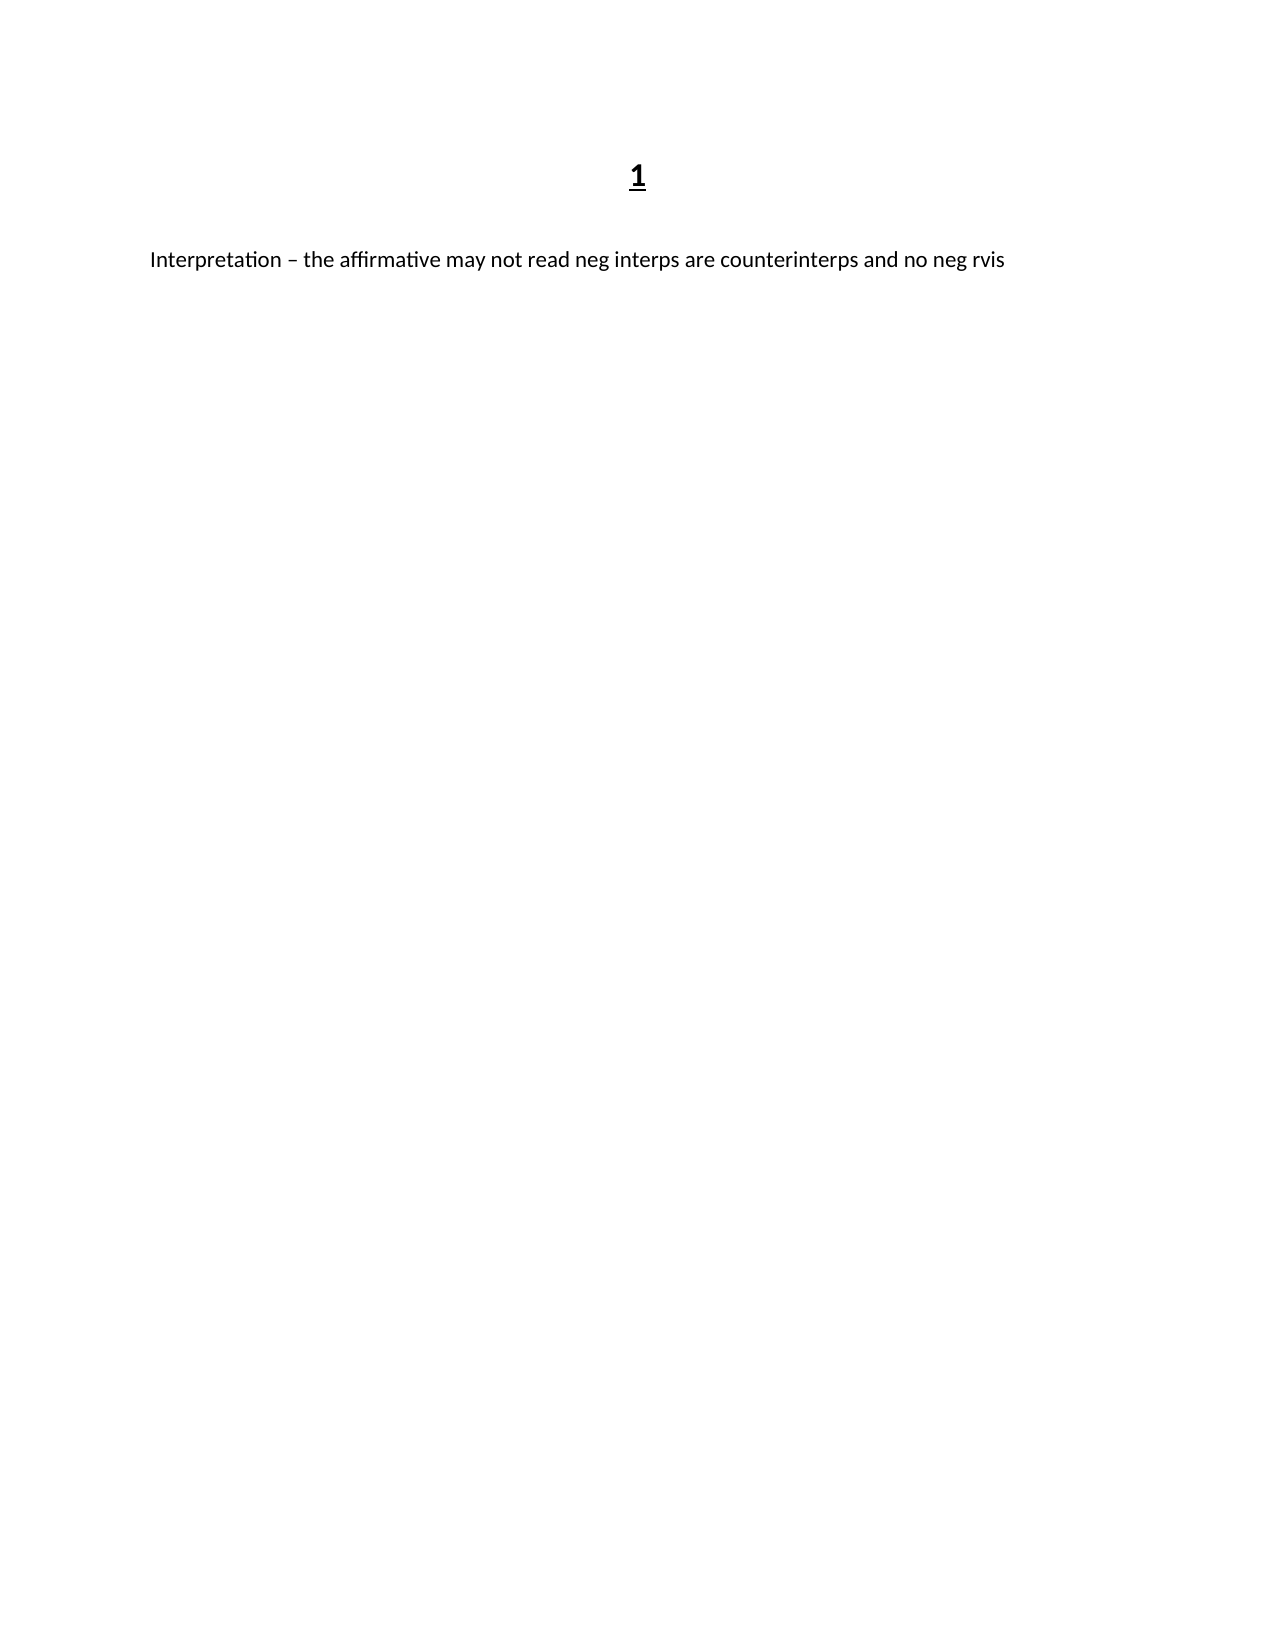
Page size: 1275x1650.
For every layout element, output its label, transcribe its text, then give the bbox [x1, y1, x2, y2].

text Interpretation – the affirmative may not read neg interps are counterinterps and no neg rvis [150, 245, 1125, 273]
subtitle 1 [150, 154, 1125, 195]
